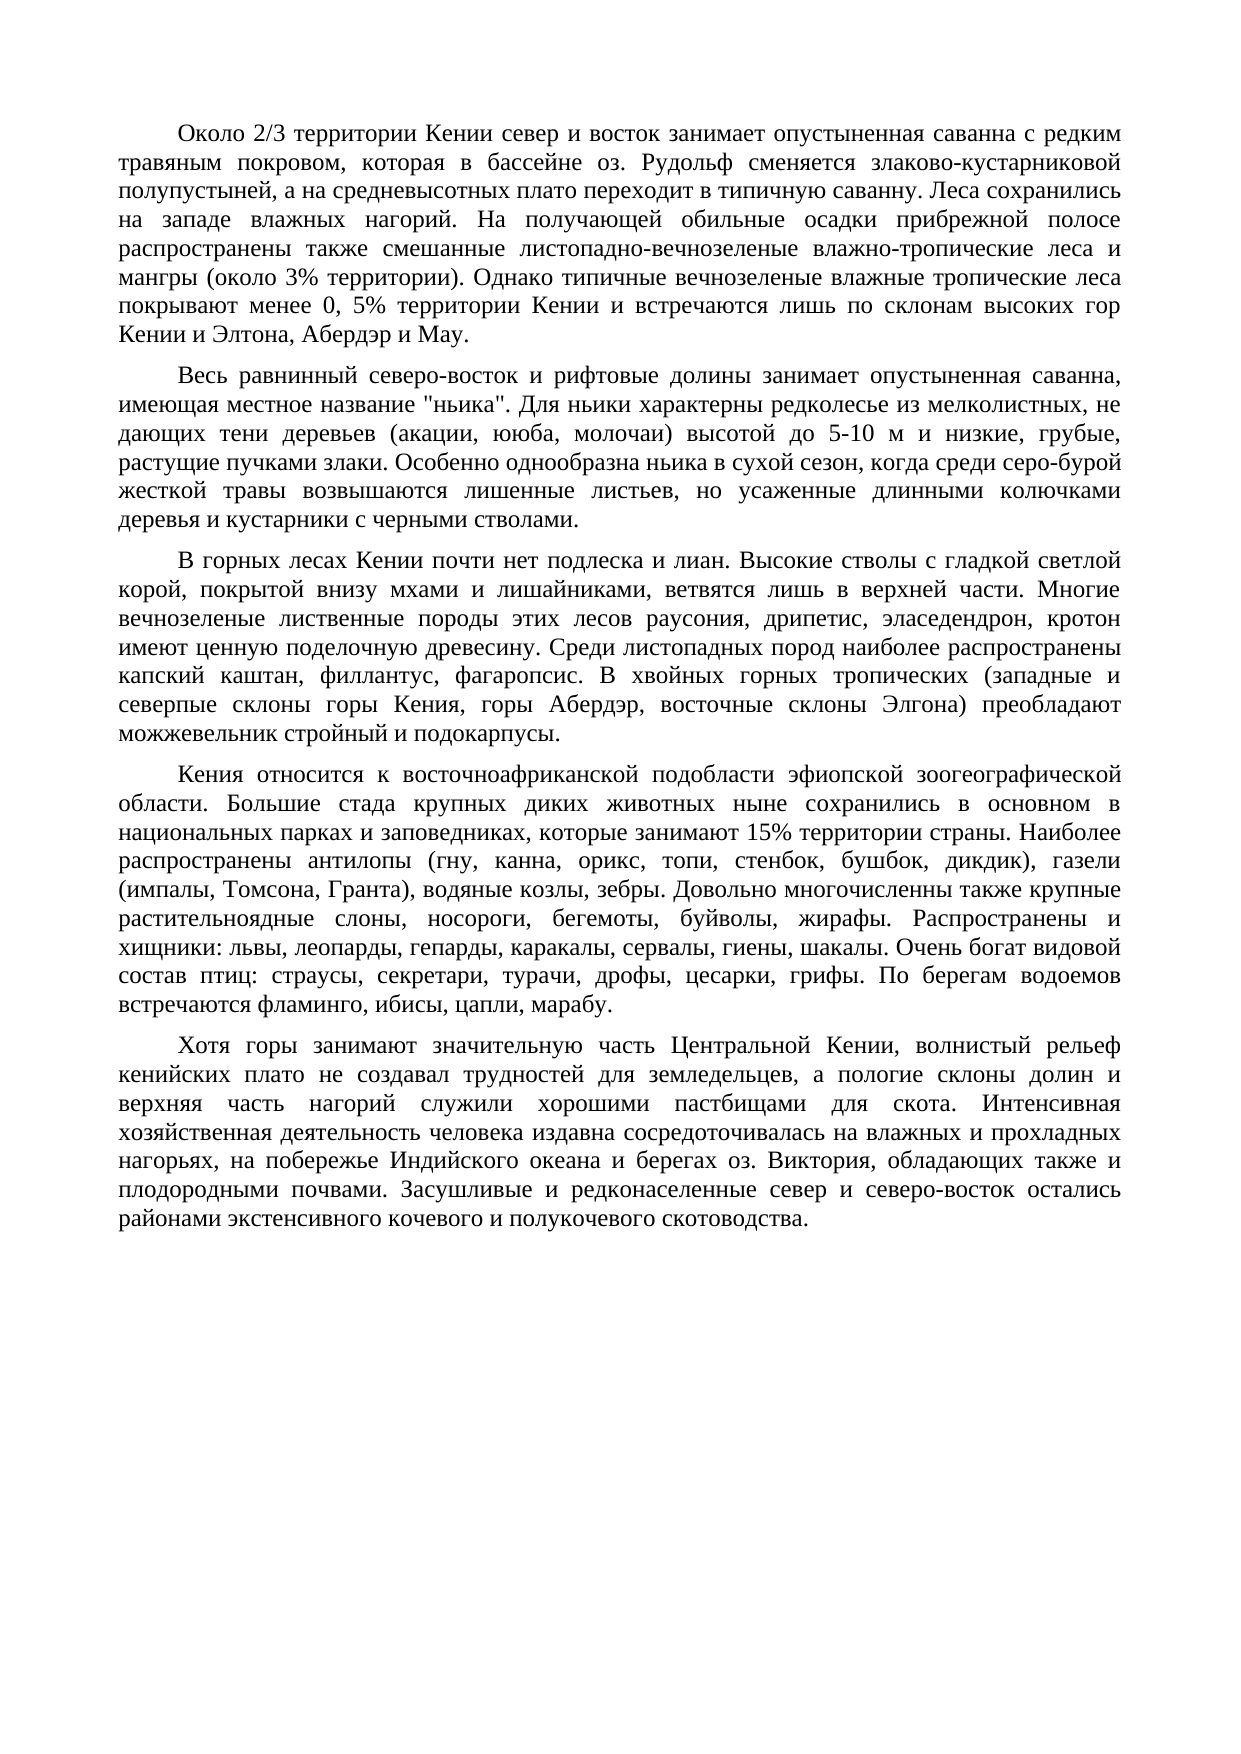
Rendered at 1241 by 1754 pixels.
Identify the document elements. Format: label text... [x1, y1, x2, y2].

text В горных лесах Кении почти нет подлеска и лиан. Высокие стволы с гладкой светлой корой, покрытой внизу мхами и лишайниками, ветвятся лишь в верхней части. Многие вечнозеленые лиственные породы этих лесов раусония, дрипетис, эласедендрон, кротон имеют ценную поделочную древесину. Среди листопадных пород наиболее распространены капский каштан, филлантус, фагаропсис. В хвойных горных тропических (западные и северпые склоны горы Кения, горы Абердэр, восточные склоны Элгона) преобладают можжевельник стройный и подокарпусы. [118, 546, 1122, 747]
text Кения относится к восточноафриканской подобласти эфиопской зоогеографической области. Большие стада крупных диких животных ныне сохранились в основном в национальных парках и заповедниках, которые занимают 15% территории страны. Наиболее распространены антилопы (гну, канна, орикс, топи, стенбок, бушбок, дикдик), газели (импалы, Томсона, Гранта), водяные козлы, зебры. Довольно многочисленны также крупные растительноядные слоны, носороги, бегемоты, буйволы, жирафы. Распространены и хищники: львы, леопарды, гепарды, каракалы, сервалы, гиены, шакалы. Очень богат видовой состав птиц: страусы, секретари, турачи, дрофы, цесарки, грифы. По берегам водоемов встречаются фламинго, ибисы, цапли, марабу. [118, 759, 1122, 1018]
text Около 2/3 территории Кении север и восток занимает опустыненная саванна с редким травяным покровом, которая в бассейне оз. Рудольф сменяется злаково-кустарниковой полупустыней, а на средневысотных плато переходит в типичную саванну. Леса сохранились на западе влажных нагорий. На получающей обильные осадки прибрежной полосе распространены также смешанные листопадно-вечнозеленые влажно-тропические леса и мангры (около 3% территории). Однако типичные вечнозеленые влажные тропические леса покрывают менее 0, 5% территории Кении и встречаются лишь по склонам высоких гор Кении и Элтона, Абердэр и Мау. [118, 118, 1122, 348]
text Хотя горы занимают значительную часть Центральной Кении, волнистый рельеф кенийских плато не создавал трудностей для земледельцев, а пологие склоны долин и верхняя часть нагорий служили хорошими пастбищами для скота. Интенсивная хозяйственная деятельность человека издавна сосредоточивалась на влажных и прохладных нагорьях, на побережье Индийского океана и берегах оз. Виктория, обладающих также и плодородными почвами. Засушливые и редконаселенные север и северо-восток остались районами экстенсивного кочевого и полукочевого скотоводства. [118, 1031, 1122, 1232]
text Весь равнинный северо-восток и рифтовые долины занимает опустыненная саванна, имеющая местное название "ньика". Для ньики характерны редколесье из мелколистных, не дающих тени деревьев (акации, ююба, молочаи) высотой до 5- и низкие, грубые, растущие пучками злаки. Особенно однообразна ньика в сухой сезон, когда среди серо-бурой жесткой травы возвышаются лишенные листьев, но усаженные длинными колючками деревья и кустарники с черными стволами. [118, 361, 1122, 533]
